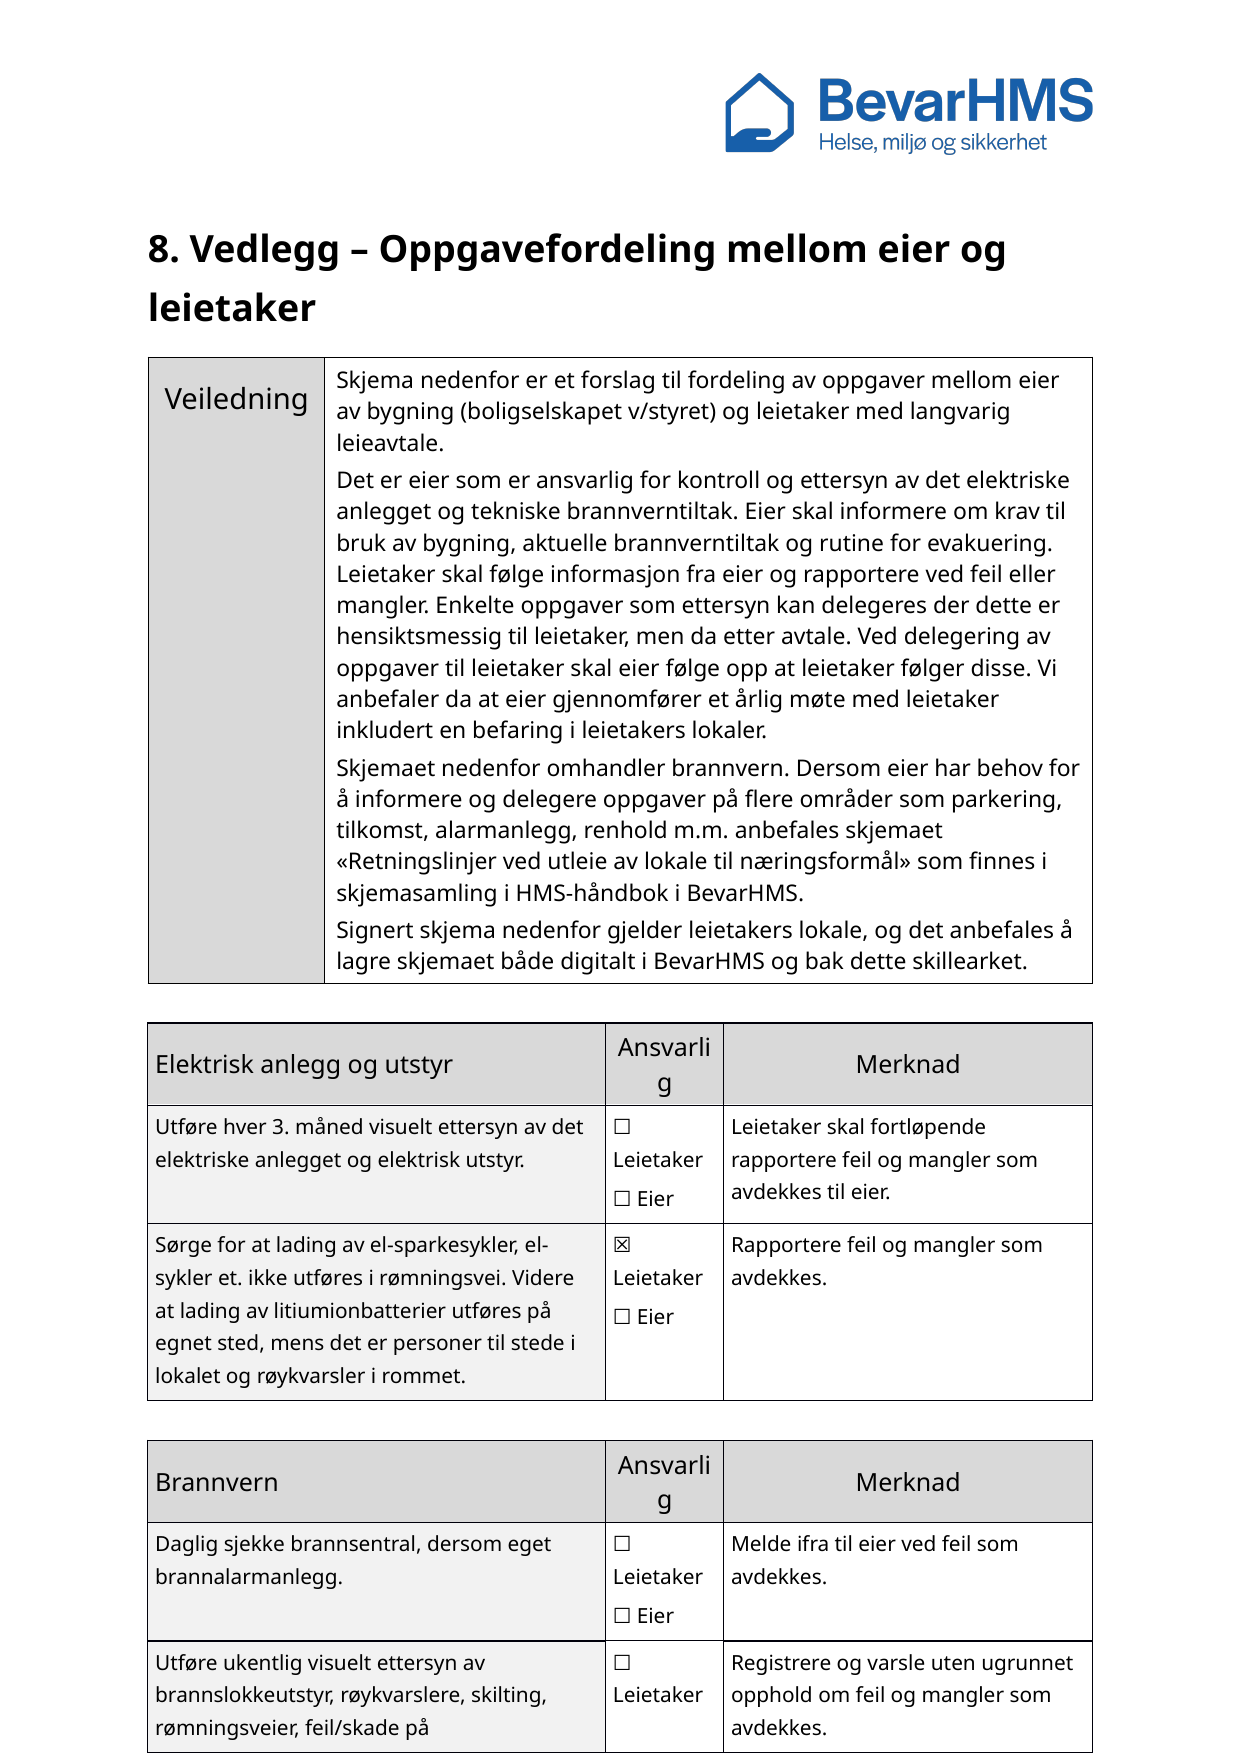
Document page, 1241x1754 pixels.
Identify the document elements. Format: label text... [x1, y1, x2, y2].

table_cell Leietaker Eier [606, 1106, 723, 1223]
table_header Veiledning [149, 358, 324, 983]
table_header Ansvarlig [606, 1024, 723, 1104]
table_cell Sørge for at lading av el-sparkesykler, el-sykler et. ikke utføres i rømningsvei. Videre at lading av litiumionbatterier utføres på egnet sted, mens det er personer til stede i lokalet og røykvarsler i rommet. [148, 1224, 605, 1400]
table_header Merknad [724, 1441, 1092, 1522]
table_cell Leietaker Eier [606, 1641, 723, 1752]
table_cell Utføre hver 3. måned visuelt ettersyn av det elektriske anlegget og elektrisk utstyr. [148, 1106, 605, 1223]
table_header Skjema nedenfor er et forslag til fordeling av oppgaver mellom eier av bygning (boligselskapet v/styret) og leietaker med langvarig leieavtale. Det er eier som er ansvarlig for kontroll og ettersyn av det elektriske anlegget og tekniske brannverntiltak. Eier skal informere om krav til bruk av bygning, aktuelle brannverntiltak og rutine for evakuering. Leietaker skal følge informasjon fra eier og rapportere ved feil eller mangler. Enkelte oppgaver som ettersyn kan delegeres der dette er hensiktsmessig til leietaker, men da etter avtale. Ved delegering av oppgaver til leietaker skal eier følge opp at leietaker følger disse. Vi anbefaler da at eier gjennomfører et årlig møte med leietaker inkludert en befaring i leietakers lokaler. Skjemaet nedenfor omhandler brannvern. Dersom eier har behov for å informere og delegere oppgaver på flere områder som parkering, tilkomst, alarmanlegg, renhold m.m. anbefales skjemaet «Retningslinjer ved utleie av lokale til næringsformål» som finnes i skjemasamling i HMS-håndbok i BevarHMS. Signert skjema nedenfor gjelder leietakers lokale, og det anbefales å lagre skjemaet både digitalt i BevarHMS og bak dette skillearket. [325, 358, 1092, 983]
table_header Elektrisk anlegg og utstyr [148, 1024, 605, 1104]
table_cell Daglig sjekke brannsentral, dersom eget brannalarmanlegg. [148, 1523, 605, 1640]
table_cell Rapportere feil og mangler som avdekkes. [724, 1224, 1092, 1400]
text 8. Vedlegg – Oppgavefordeling mellom eier og leietaker [148, 223, 1093, 332]
picture [725, 73, 1093, 155]
table_cell Leietaker Eier [606, 1523, 723, 1640]
table_cell Registrere og varsle uten ugrunnet opphold om feil og mangler som avdekkes. [724, 1642, 1092, 1752]
table_header Brannvern [148, 1441, 605, 1522]
table_cell Melde ifra til eier ved feil som avdekkes. [724, 1523, 1092, 1640]
table_header Merknad [724, 1024, 1092, 1104]
table_cell Leietaker Eier [606, 1224, 723, 1400]
table_cell Leietaker skal fortløpende rapportere feil og mangler som avdekkes til eier. [724, 1106, 1092, 1223]
table_header Ansvarlig [606, 1441, 723, 1522]
